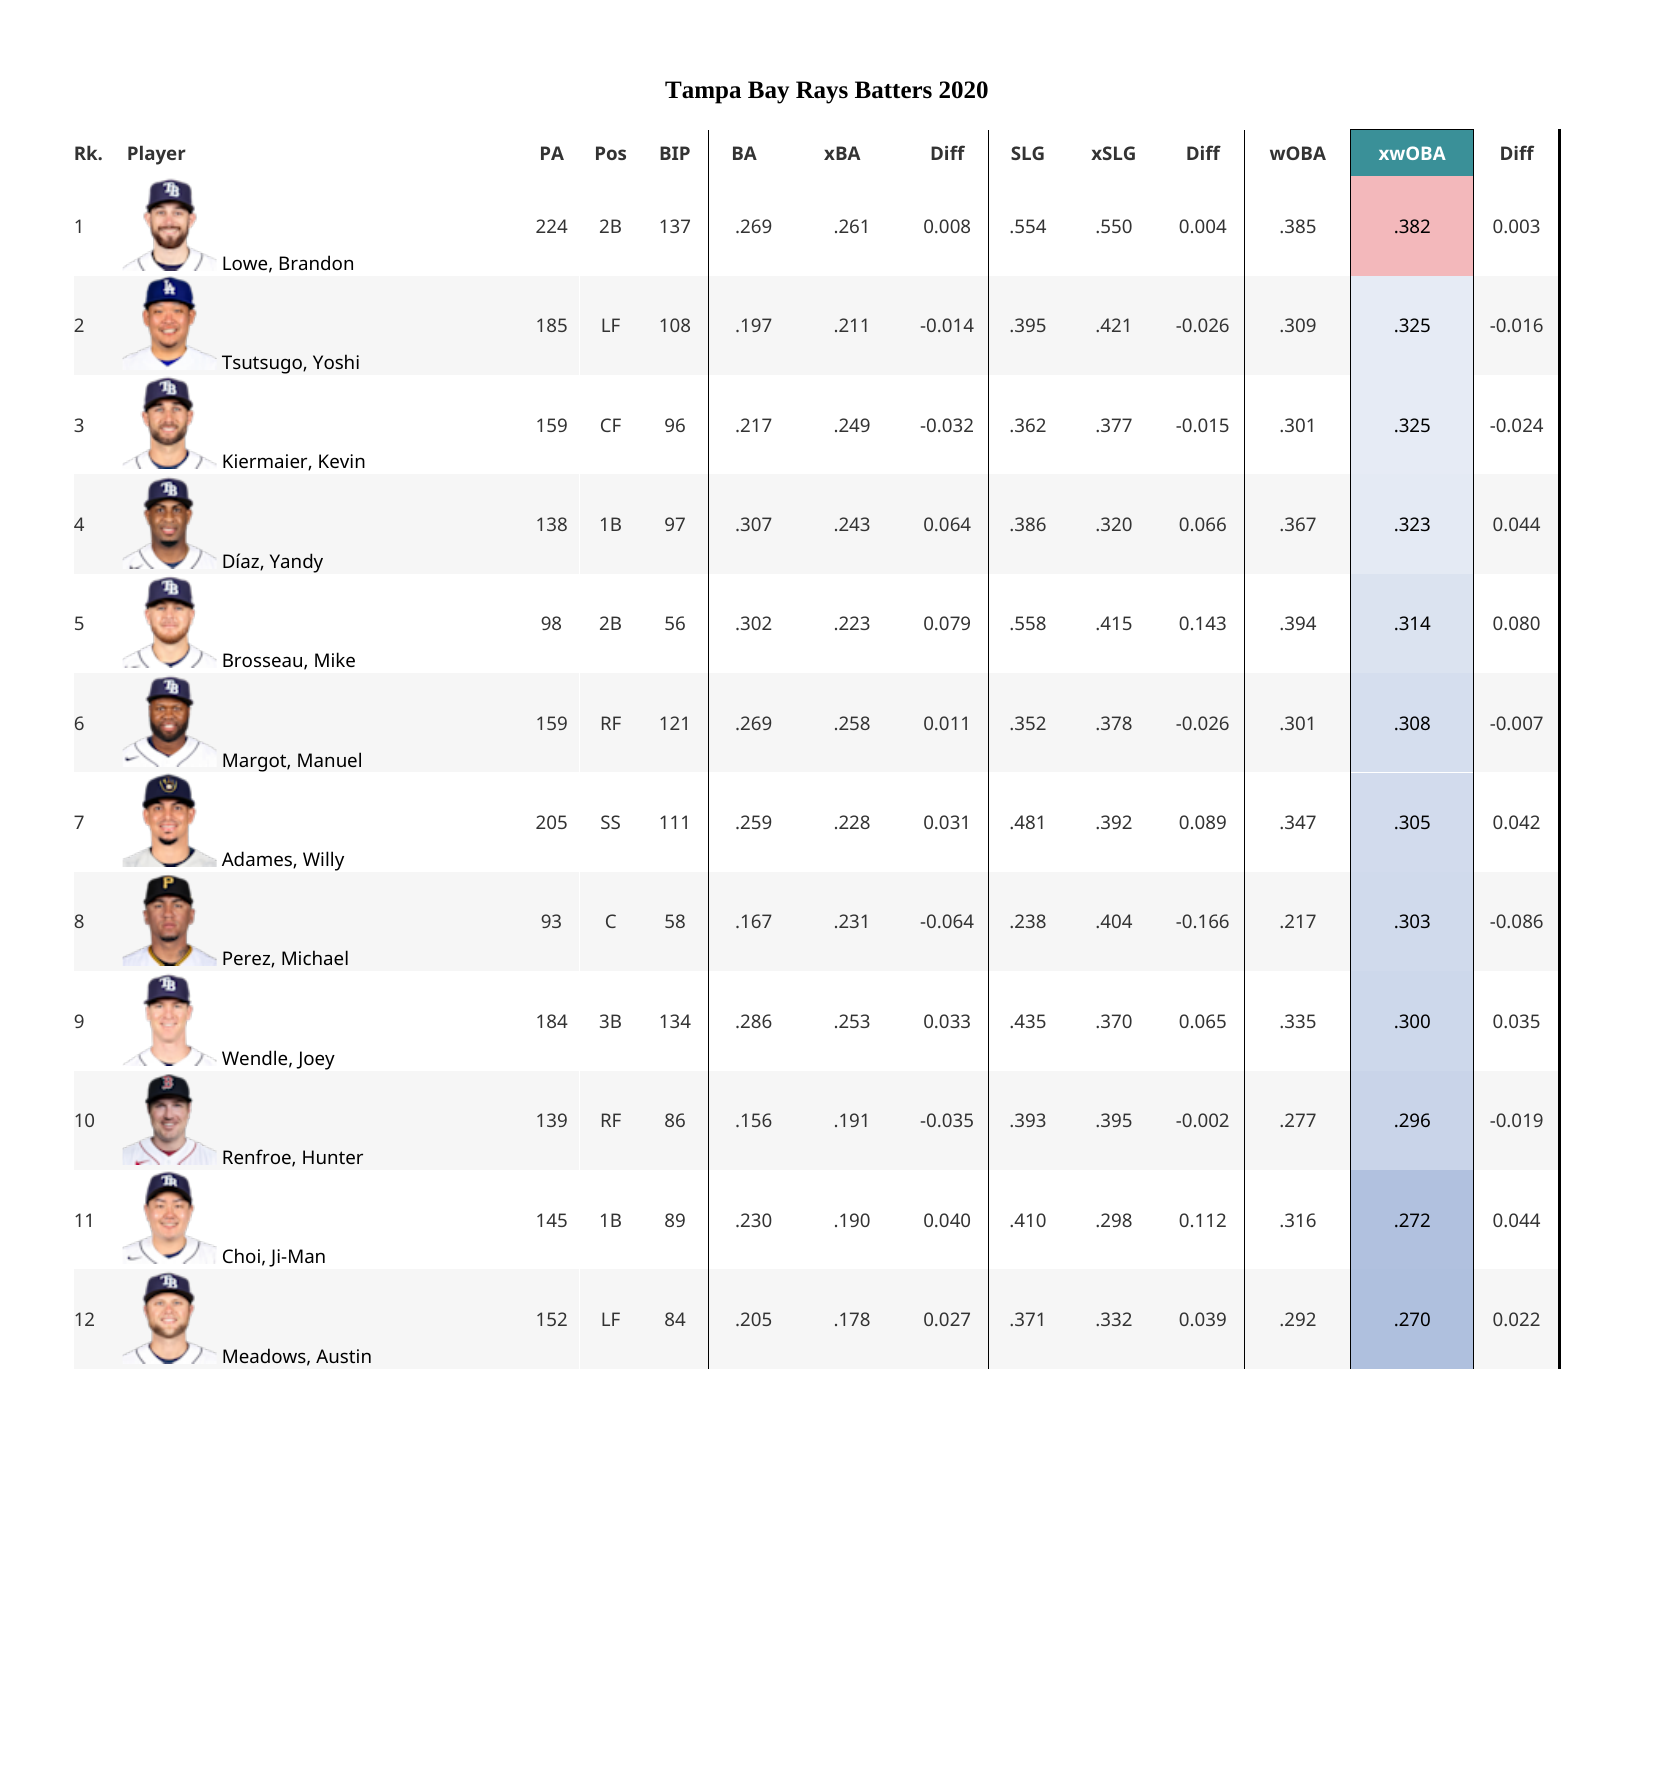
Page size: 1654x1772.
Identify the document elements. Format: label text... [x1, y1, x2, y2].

picture [122, 375, 217, 469]
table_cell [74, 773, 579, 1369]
picture [122, 275, 217, 370]
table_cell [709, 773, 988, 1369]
picture [122, 871, 217, 966]
picture [122, 176, 217, 271]
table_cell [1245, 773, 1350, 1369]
picture [122, 971, 217, 1066]
picture [122, 772, 217, 867]
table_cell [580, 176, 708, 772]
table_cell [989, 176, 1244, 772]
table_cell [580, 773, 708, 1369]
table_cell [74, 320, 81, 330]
picture [122, 1170, 217, 1264]
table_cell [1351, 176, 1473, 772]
picture [122, 474, 217, 569]
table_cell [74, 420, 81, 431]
text Tampa Bay Rays Batters 2020 [75, 75, 1578, 104]
picture [122, 573, 217, 668]
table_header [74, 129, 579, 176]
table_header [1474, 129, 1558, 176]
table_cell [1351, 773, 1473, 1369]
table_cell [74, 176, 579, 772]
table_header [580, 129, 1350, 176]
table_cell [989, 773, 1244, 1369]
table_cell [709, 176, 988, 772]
picture [122, 1070, 217, 1165]
picture [122, 1269, 217, 1364]
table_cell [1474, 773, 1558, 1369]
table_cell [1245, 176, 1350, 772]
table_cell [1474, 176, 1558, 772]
picture [122, 673, 217, 767]
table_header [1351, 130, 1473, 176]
